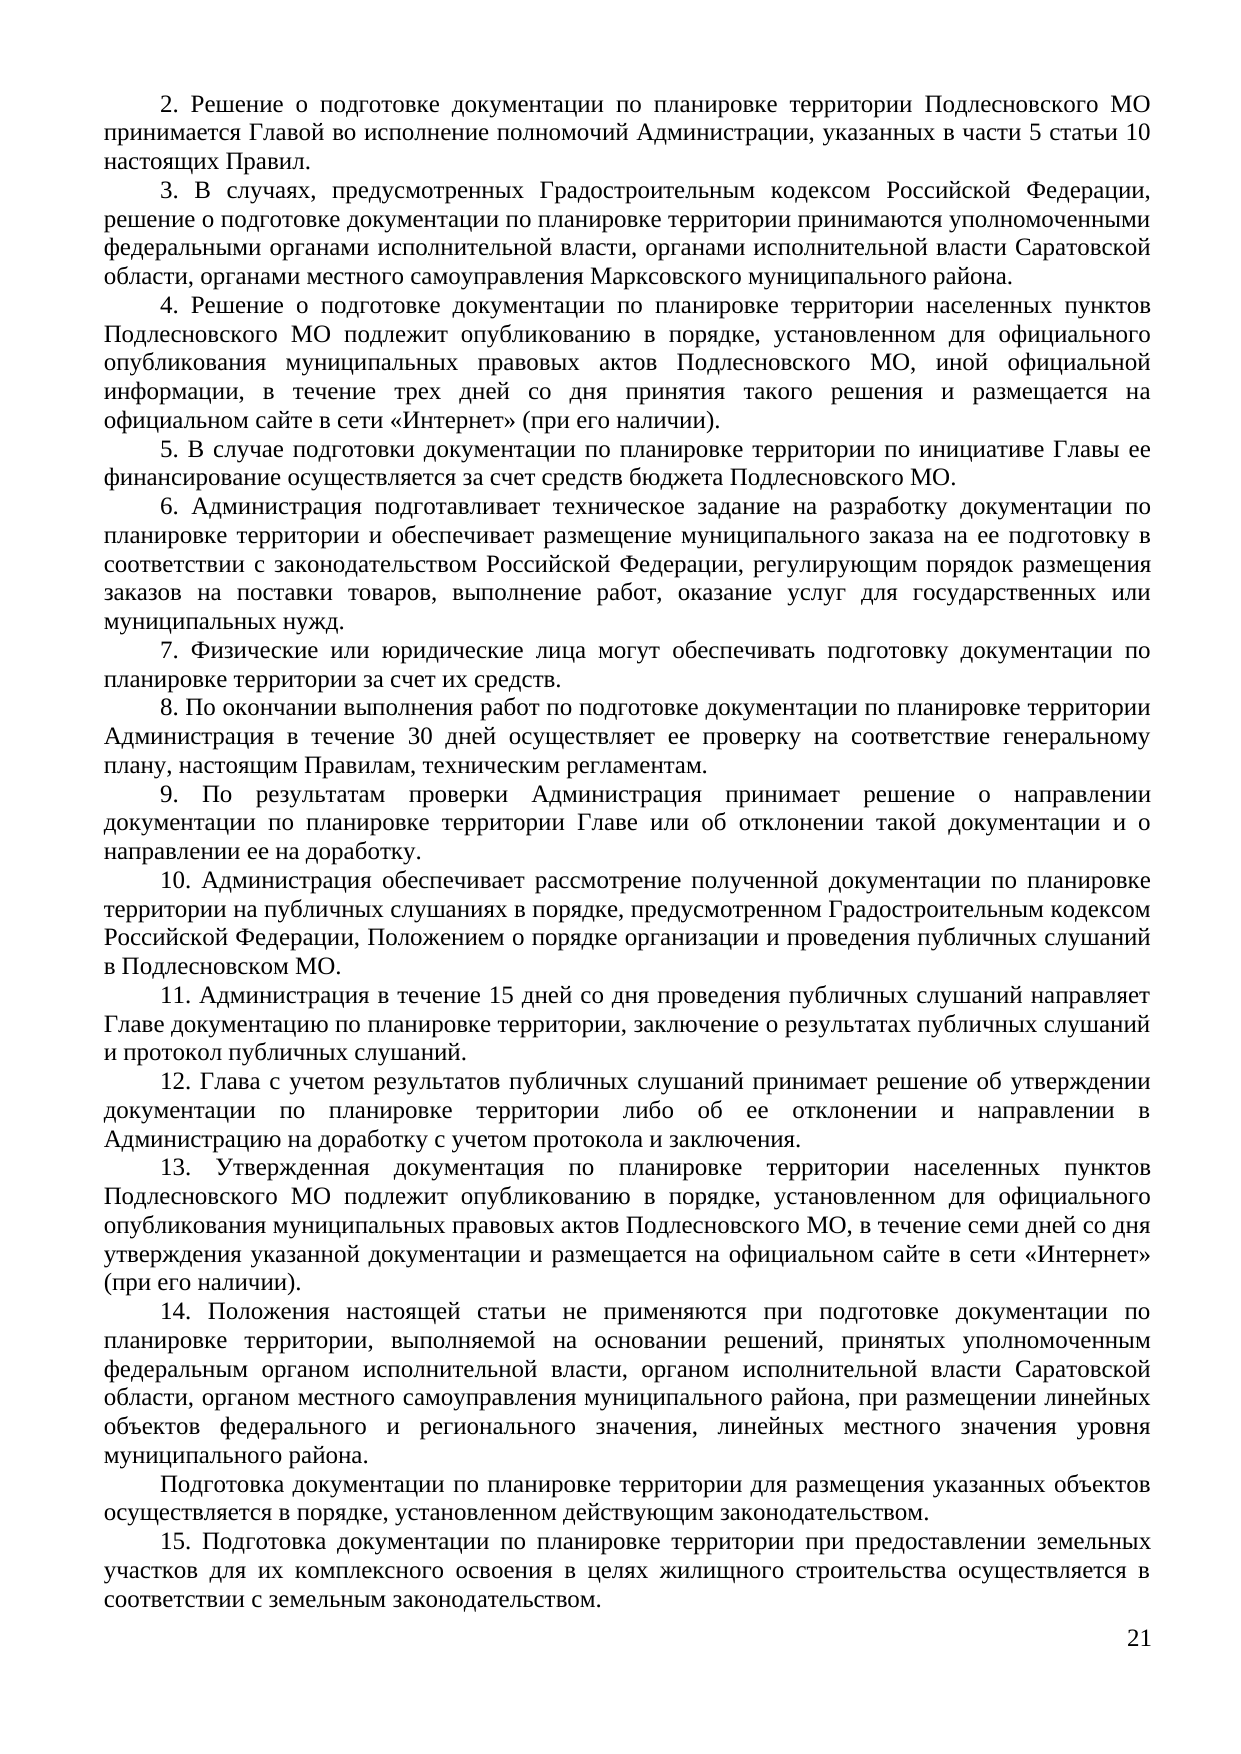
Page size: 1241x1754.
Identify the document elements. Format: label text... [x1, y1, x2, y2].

text 15. Подготовка документации по планировке территории при предоставлении земельных участков для их комплексного освоения в целях жилищного строительства осуществляется в соответствии с земельным законодательством. [103, 1526, 1152, 1612]
text 2. Решение о подготовке документации по планировке территории Подлесновского МО принимается Главой во исполнение полномочий Администрации, указанных в части 5 статьи 10 настоящих Правил. [103, 89, 1152, 175]
text 10. Администрация обеспечивает рассмотрение полученной документации по планировке территории на публичных слушаниях в порядке, предусмотренном Градостроительным кодексом Российской Федерации, Положением о порядке организации и проведения публичных слушаний в Подлесновском МО. [103, 865, 1152, 980]
text 14. Положения настоящей статьи не применяются при подготовке документации по планировке территории, выполняемой на основании решений, принятых уполномоченным федеральным органом исполнительной власти, органом исполнительной власти Саратовской области, органом местного самоуправления муниципального района, при размещении линейных объектов федерального и регионального значения, линейных местного значения уровня муниципального района. [103, 1296, 1152, 1469]
text 3. В случаях, предусмотренных Градостроительным кодексом Российской Федерации, решение о подготовке документации по планировке территории принимаются уполномоченными федеральными органами исполнительной власти, органами исполнительной власти Саратовской области, органами местного самоуправления Марксовского муниципального района. [103, 175, 1152, 290]
text Подготовка документации по планировке территории для размещения указанных объектов осуществляется в порядке, установленном действующим законодательством. [103, 1469, 1152, 1526]
text 12. Глава с учетом результатов публичных слушаний принимает решение об утверждении документации по планировке территории либо об ее отклонении и направлении в Администрацию на доработку с учетом протокола и заключения. [103, 1066, 1152, 1152]
text 7. Физические или юридические лица могут обеспечивать подготовку документации по планировке территории за счет их средств. [103, 635, 1152, 692]
text 4. Решение о подготовке документации по планировке территории населенных пунктов Подлесновского МО подлежит опубликованию в порядке, установленном для официального опубликования муниципальных правовых актов Подлесновского МО, иной официальной информации, в течение трех дней со дня принятия такого решения и размещается на официальном сайте в сети «Интернет» (при его наличии). [103, 290, 1152, 434]
text 6. Администрация подготавливает техническое задание на разработку документации по планировке территории и обеспечивает размещение муниципального заказа на ее подготовку в соответствии с законодательством Российской Федерации, регулирующим порядок размещения заказов на поставки товаров, выполнение работ, оказание услуг для государственных или муниципальных нужд. [103, 491, 1152, 635]
text 11. Администрация в течение 15 дней со дня проведения публичных слушаний направляет Главе документацию по планировке территории, заключение о результатах публичных слушаний и протокол публичных слушаний. [103, 980, 1152, 1066]
text 13. Утвержденная документация по планировке территории населенных пунктов Подлесновского МО подлежит опубликованию в порядке, установленном для официального опубликования муниципальных правовых актов Подлесновского МО, в течение семи дней со дня утверждения указанной документации и размещается на официальном сайте в сети «Интернет» (при его наличии). [103, 1152, 1152, 1296]
text 8. По окончании выполнения работ по подготовке документации по планировке территории Администрация в течение 30 дней осуществляет ее проверку на соответствие генеральному плану, настоящим Правилам, техническим регламентам. [103, 692, 1152, 779]
text 5. В случае подготовки документации по планировке территории по инициативе Главы ее финансирование осуществляется за счет средств бюджета Подлесновского МО. [103, 434, 1152, 491]
text 9. По результатам проверки Администрация принимает решение о направлении документации по планировке территории Главе или об отклонении такой документации и о направлении ее на доработку. [103, 779, 1152, 865]
